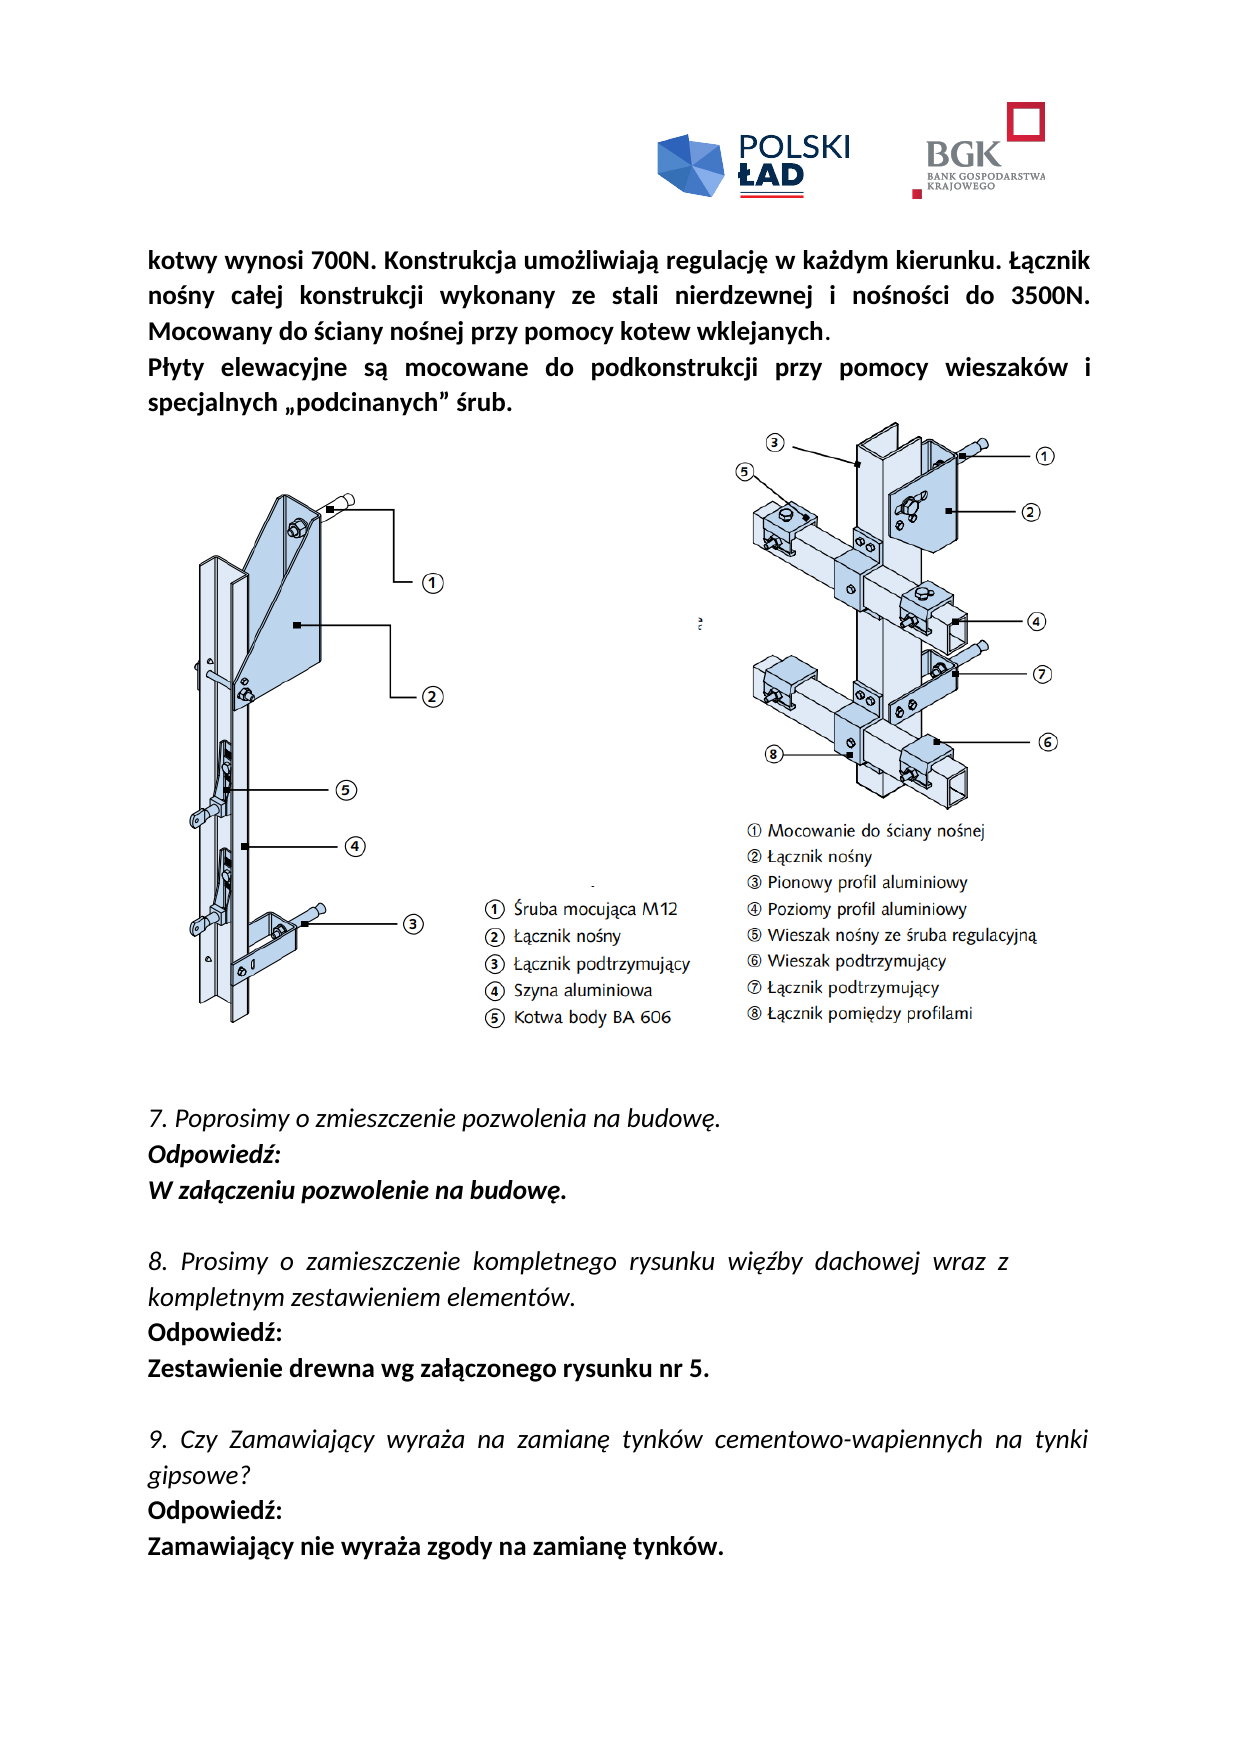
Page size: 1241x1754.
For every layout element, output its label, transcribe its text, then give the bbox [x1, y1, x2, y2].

text 8. Prosimy o zamieszczenie kompletnego rysunku więźby dachowej wraz z [148, 1244, 1093, 1277]
text Zamawiający nie wyraża zgody na zamianę tynków. [148, 1529, 1093, 1562]
text Zestawienie drewna wg załączonego rysunku nr 5. [148, 1351, 1093, 1384]
text Odpowiedź: [148, 1315, 1093, 1348]
text kompletnym zestawieniem elementów. [148, 1280, 1093, 1313]
picture [912, 102, 1045, 199]
text 7. Poprosimy o zmieszczenie pozwolenia na budowę. [148, 1102, 1093, 1135]
text Odpowiedź: [148, 1137, 1093, 1170]
text 9. Czy Zamawiający wyraża na zamianę tynków cementowo-wapiennych na tynki gipsowe? [148, 1422, 1093, 1491]
text W załączeniu pozwolenie na budowę. [148, 1173, 1093, 1206]
text Odpowiedź: [148, 1493, 1093, 1527]
text Płyty elewacyjne są mocowane do podkonstrukcji przy pomocy wieszaków i specjalnych „podcinanych” śrub. [148, 350, 1093, 418]
picture [147, 421, 1082, 1029]
